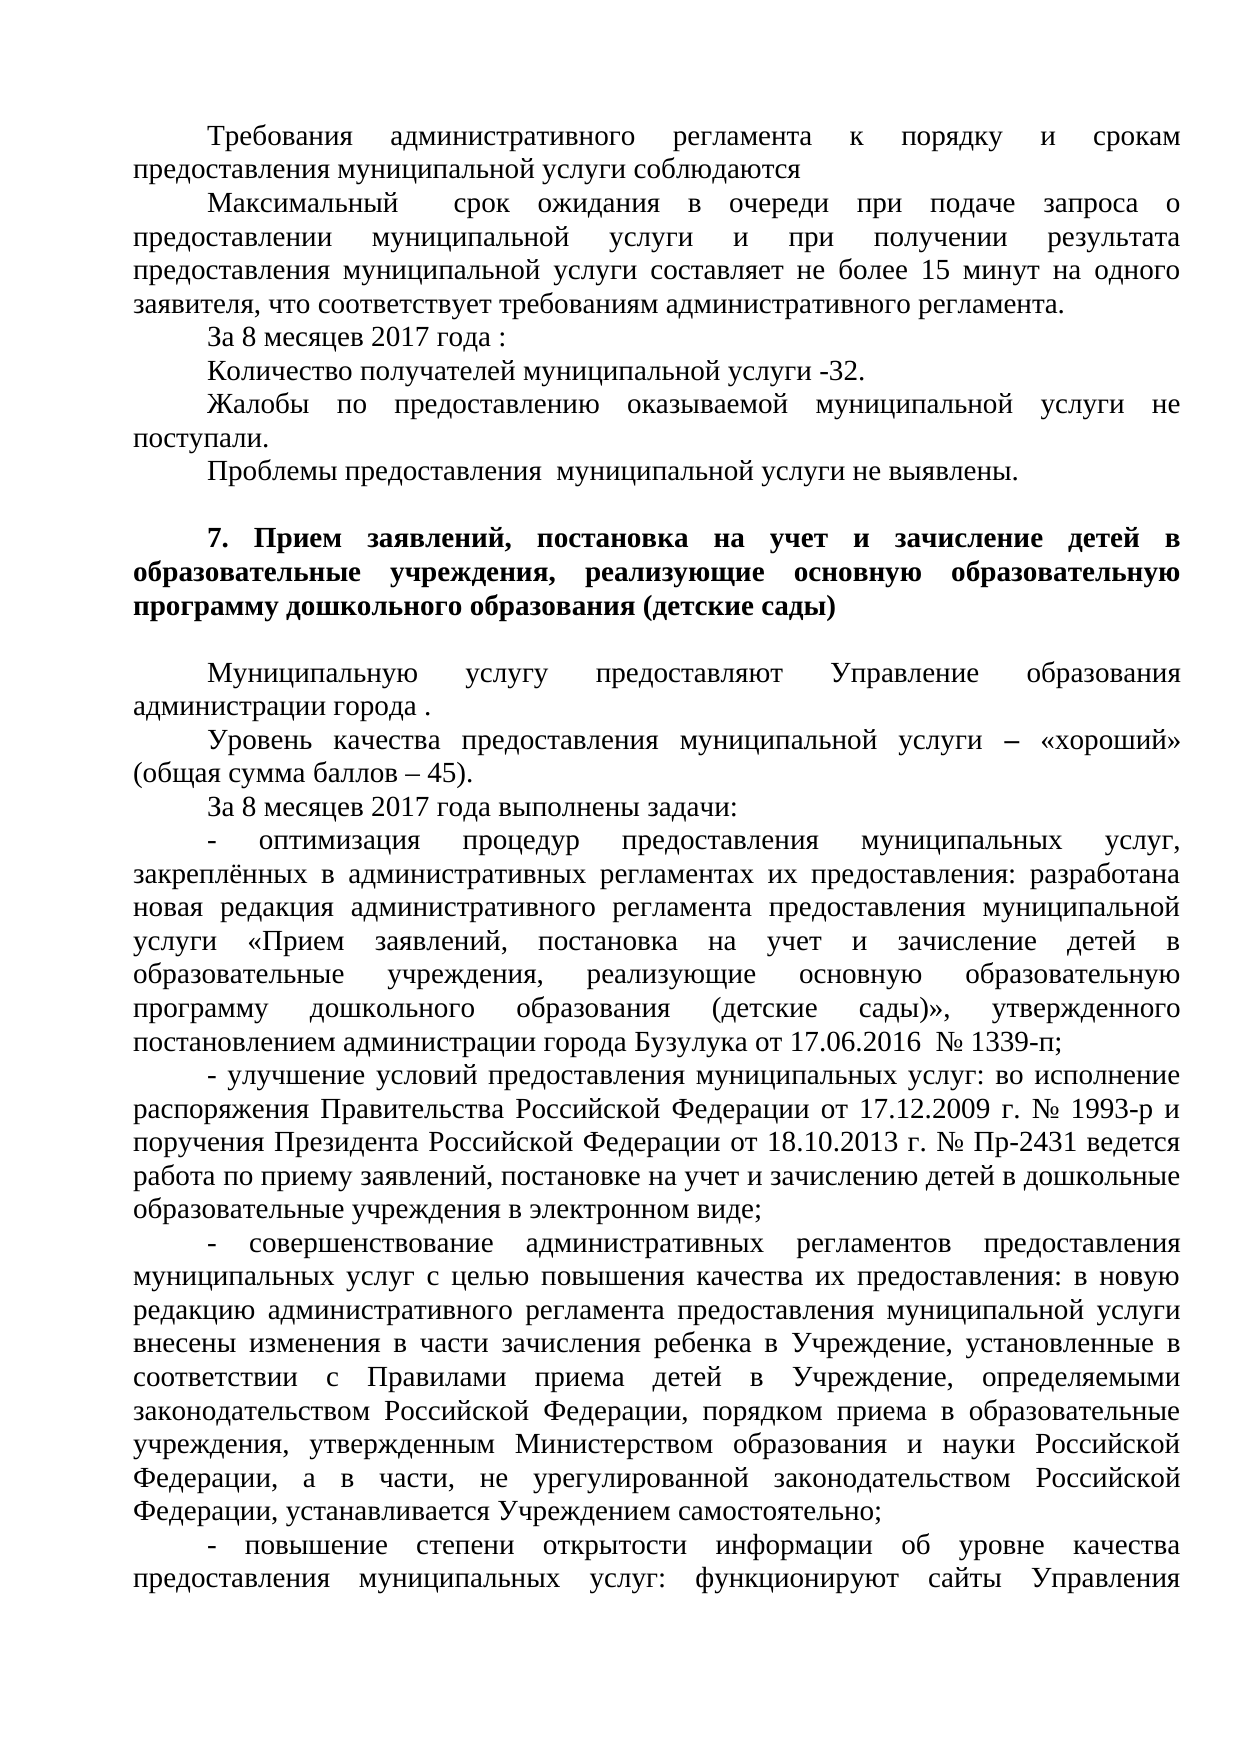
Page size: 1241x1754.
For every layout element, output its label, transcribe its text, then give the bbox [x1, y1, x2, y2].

text Муниципальную услугу предоставляют Управление образования администрации города . [133, 655, 1181, 722]
text За 8 месяцев 2017 года выполнены задачи: [133, 789, 1181, 822]
text Жалобы по предоставлению оказываемой муниципальной услуги не поступали. [133, 386, 1181, 453]
text - оптимизация процедур предоставления муниципальных услуг, закреплённых в административных регламентах их предоставления: разработана новая редакция административного регламента предоставления муниципальной услуги «Прием заявлений, постановка на учет и зачисление детей в образовательные учреждения, реализующие основную образовательную программу дошкольного образования (детские сады)», утвержденного постановлением администрации города Бузулука от 17.06.2016 № 1339-п; [133, 822, 1181, 1057]
text Требования административного регламента к порядку и срокам предоставления муниципальной услуги соблюдаются [133, 118, 1181, 185]
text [133, 1527, 1181, 1594]
text За 8 месяцев 2017 года : [133, 319, 1181, 353]
text 7. Прием заявлений, постановка на учет и зачисление детей в образовательные учреждения, реализующие основную образовательную программу дошкольного образования (детские сады) [133, 521, 1181, 621]
text Проблемы предоставления муниципальной услуги не выявлены. [133, 453, 1181, 487]
text Уровень качества предоставления муниципальной услуги – «хороший» (общая сумма баллов – 45). [133, 722, 1181, 789]
text Максимальный срок ожидания в очереди при подаче запроса о предоставлении муниципальной услуги и при получении результата предоставления муниципальной услуги составляет не более 15 минут на одного заявителя, что соответствует требованиям административного регламента. [133, 185, 1181, 319]
text - совершенствование административных регламентов предоставления муниципальных услуг с целью повышения качества их предоставления: в новую редакцию административного регламента предоставления муниципальной услуги внесены изменения в части зачисления ребенка в Учреждение, установленные в соответствии с Правилами приема детей в Учреждение, определяемыми законодательством Российской Федерации, порядком приема в образовательные учреждения, утвержденным Министерством образования и науки Российской Федерации, а в части, не урегулированной законодательством Российской Федерации, устанавливается Учреждением самостоятельно; [133, 1225, 1181, 1527]
text - улучшение условий предоставления муниципальных услуг: во исполнение распоряжения Правительства Российской Федерации от 17.12.2009 г. № 1993-р и поручения Президента Российской Федерации от 18.10.2013 г. № Пр-2431 ведется работа по приему заявлений, постановке на учет и зачислению детей в дошкольные образовательные учреждения в электронном виде; [133, 1057, 1181, 1225]
text Количество получателей муниципальной услуги -32. [133, 353, 1181, 386]
